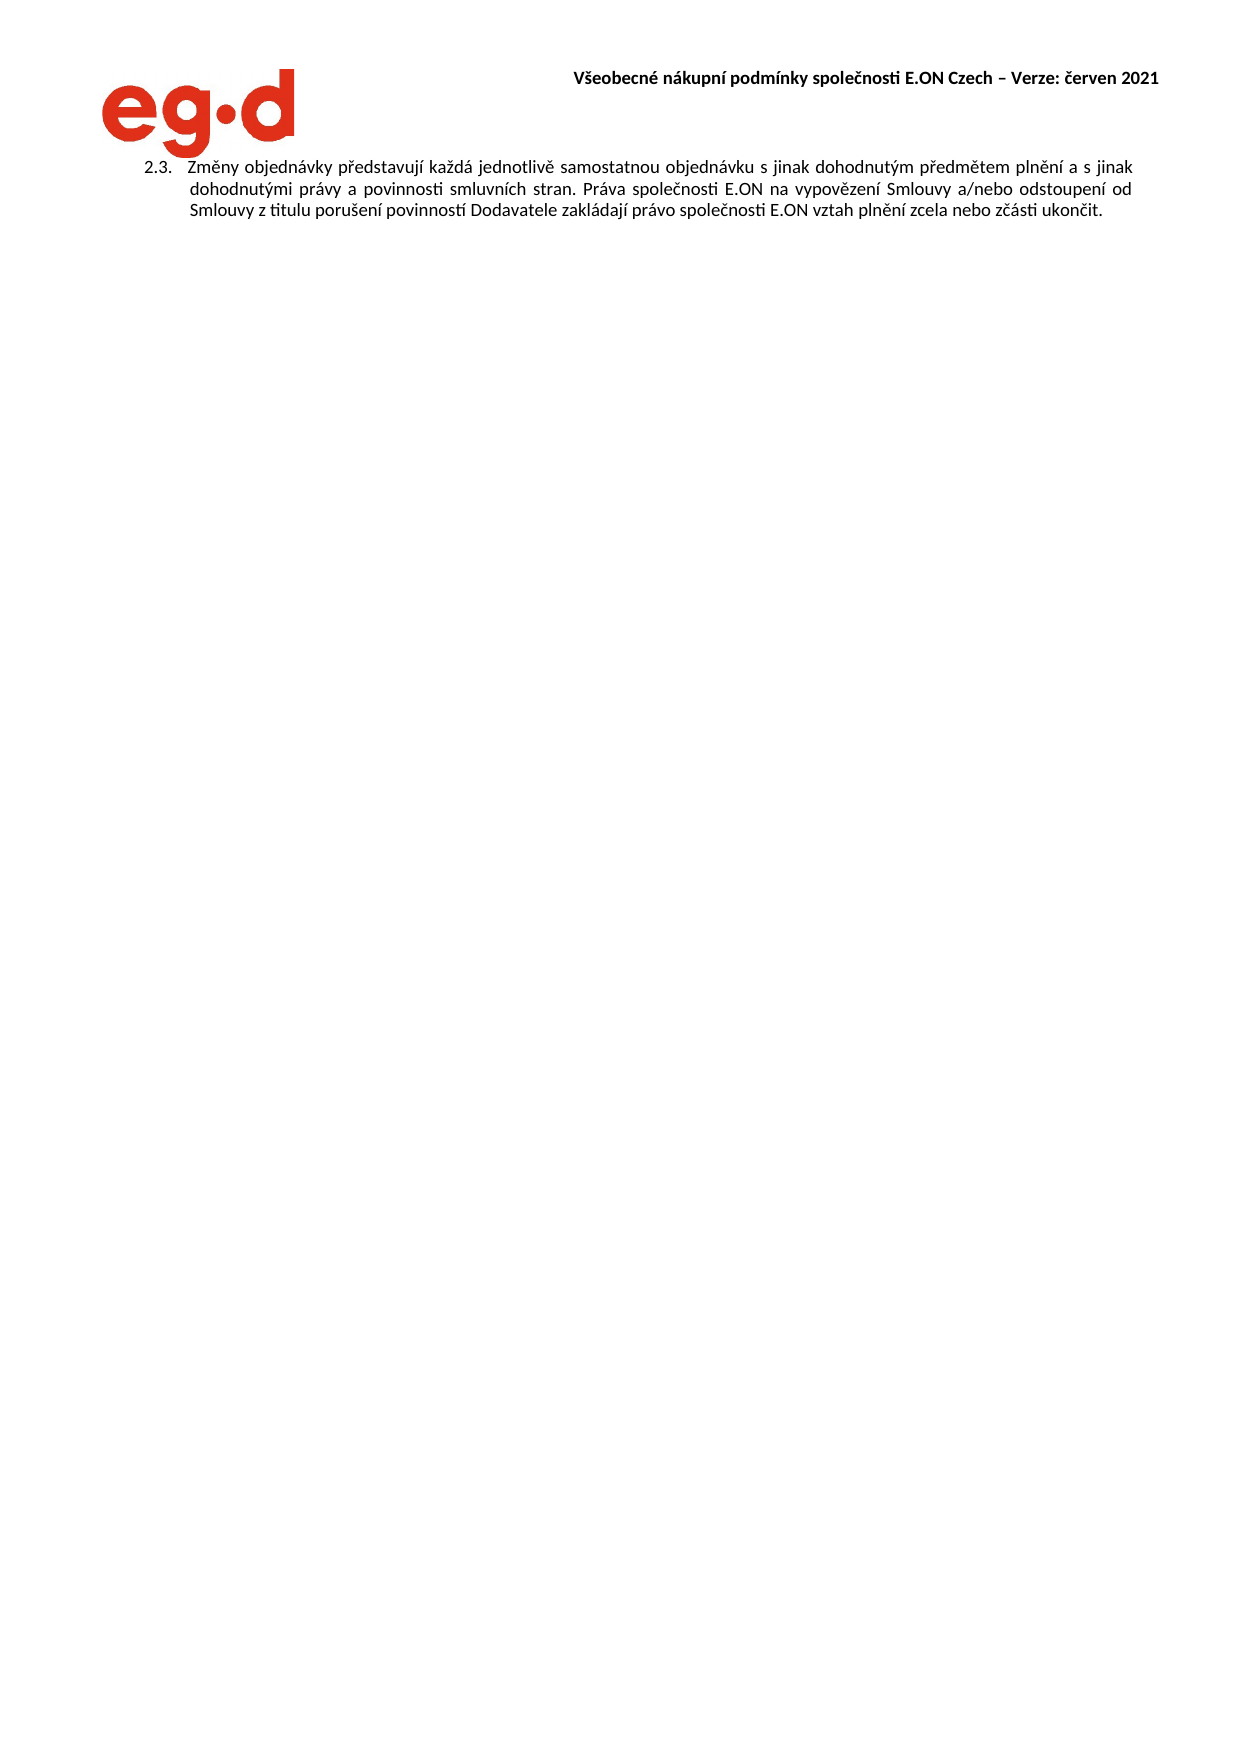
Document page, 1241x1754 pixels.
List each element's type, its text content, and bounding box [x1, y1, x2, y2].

picture [102, 69, 295, 158]
list Změny objednávky představují každá jednotlivě samostatnou objednávku s jinak dohodnutým předmětem plnění a s jinak dohodnutými právy a povinnosti smluvních stran. Práva společnosti E.ON na vypovězení Smlouvy a/nebo odstoupení od Smlouvy z titulu porušení povinností Dodavatele zakládají právo společnosti E.ON vztah plnění zcela nebo zčásti ukončit. [144, 156, 1134, 222]
